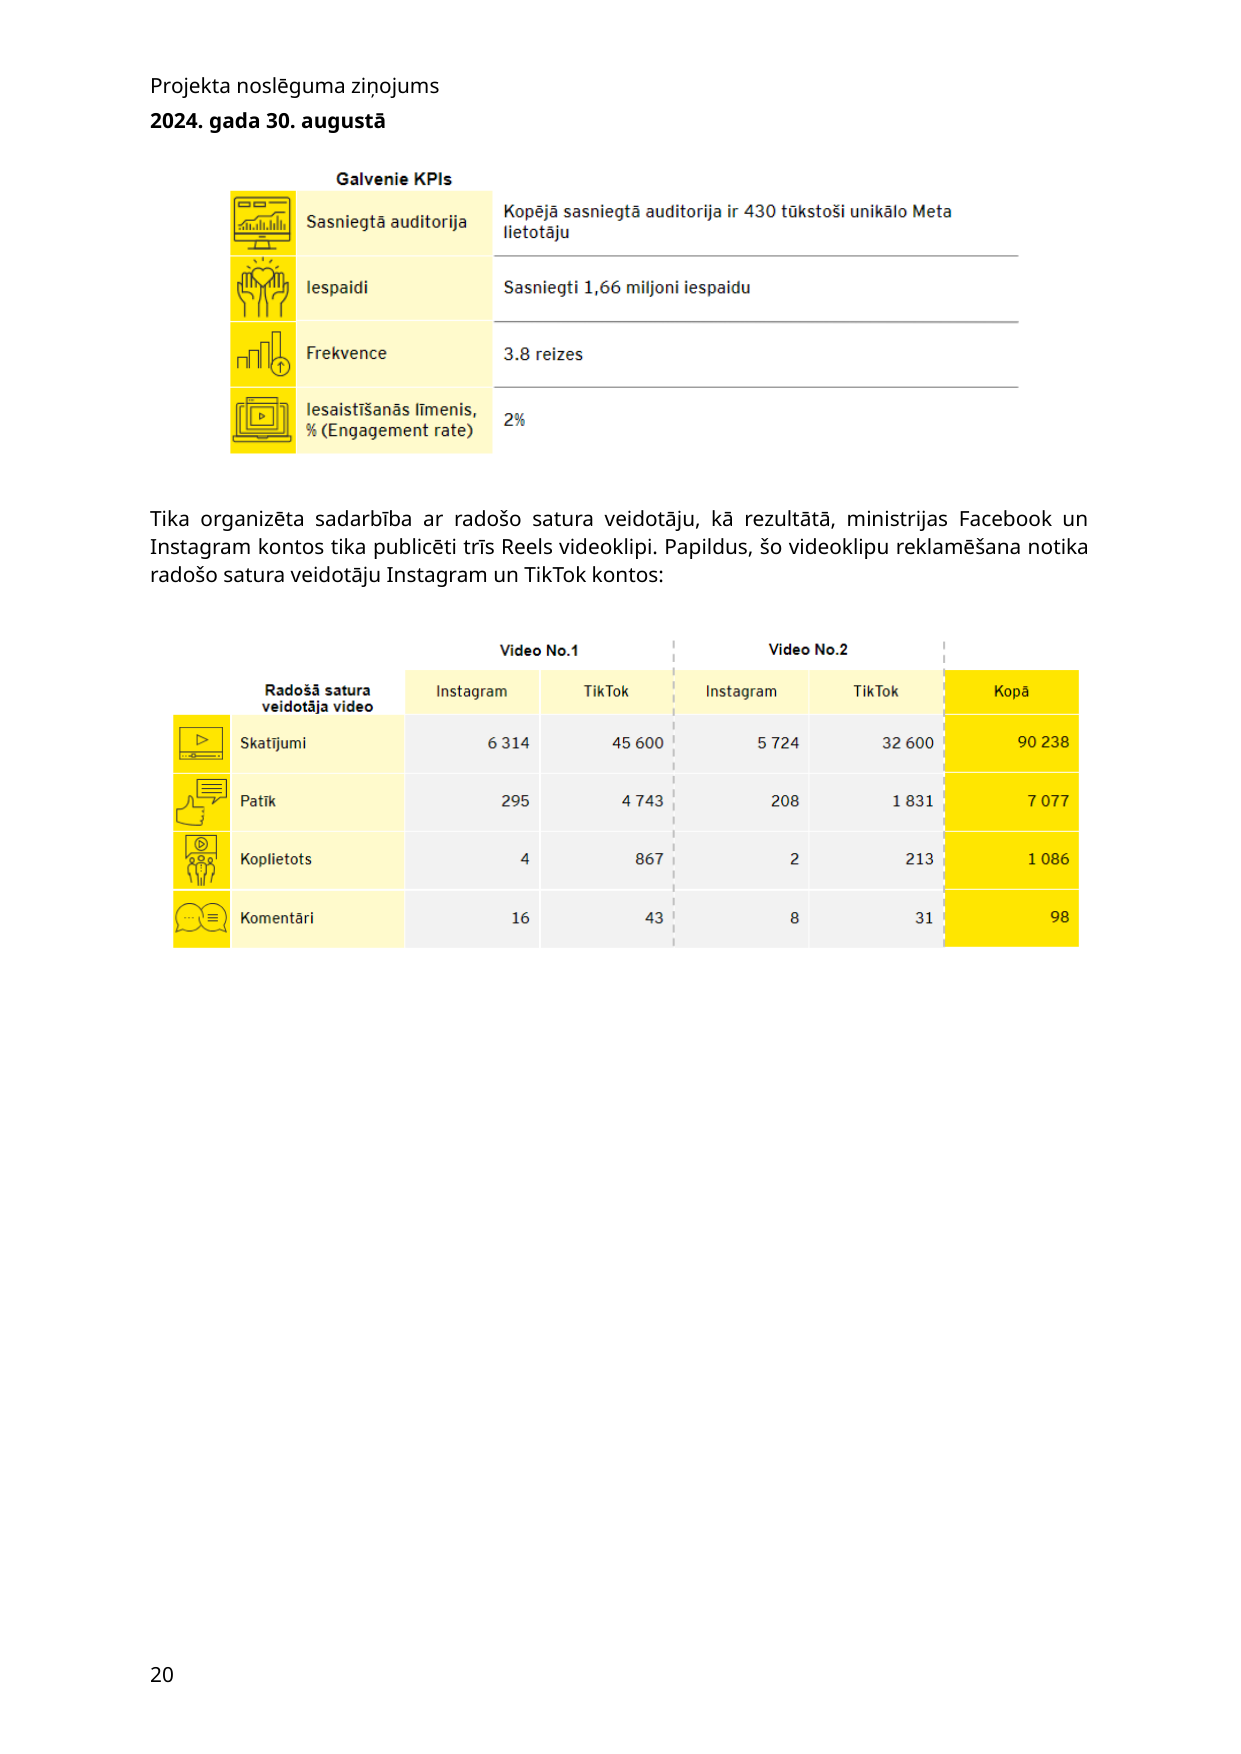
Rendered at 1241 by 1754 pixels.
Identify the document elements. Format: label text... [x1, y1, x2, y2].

picture [204, 150, 1042, 457]
picture [150, 630, 1091, 959]
text Tika organizēta sadarbība ar radošo satura veidotāju, kā rezultātā, ministrijas Facebook un Instagram kontos tika publicēti trīs Reels videoklipi. Papildus, šo videoklipu reklamēšana notika radošo satura veidotāju Instagram un TikTok kontos: [150, 504, 1090, 589]
